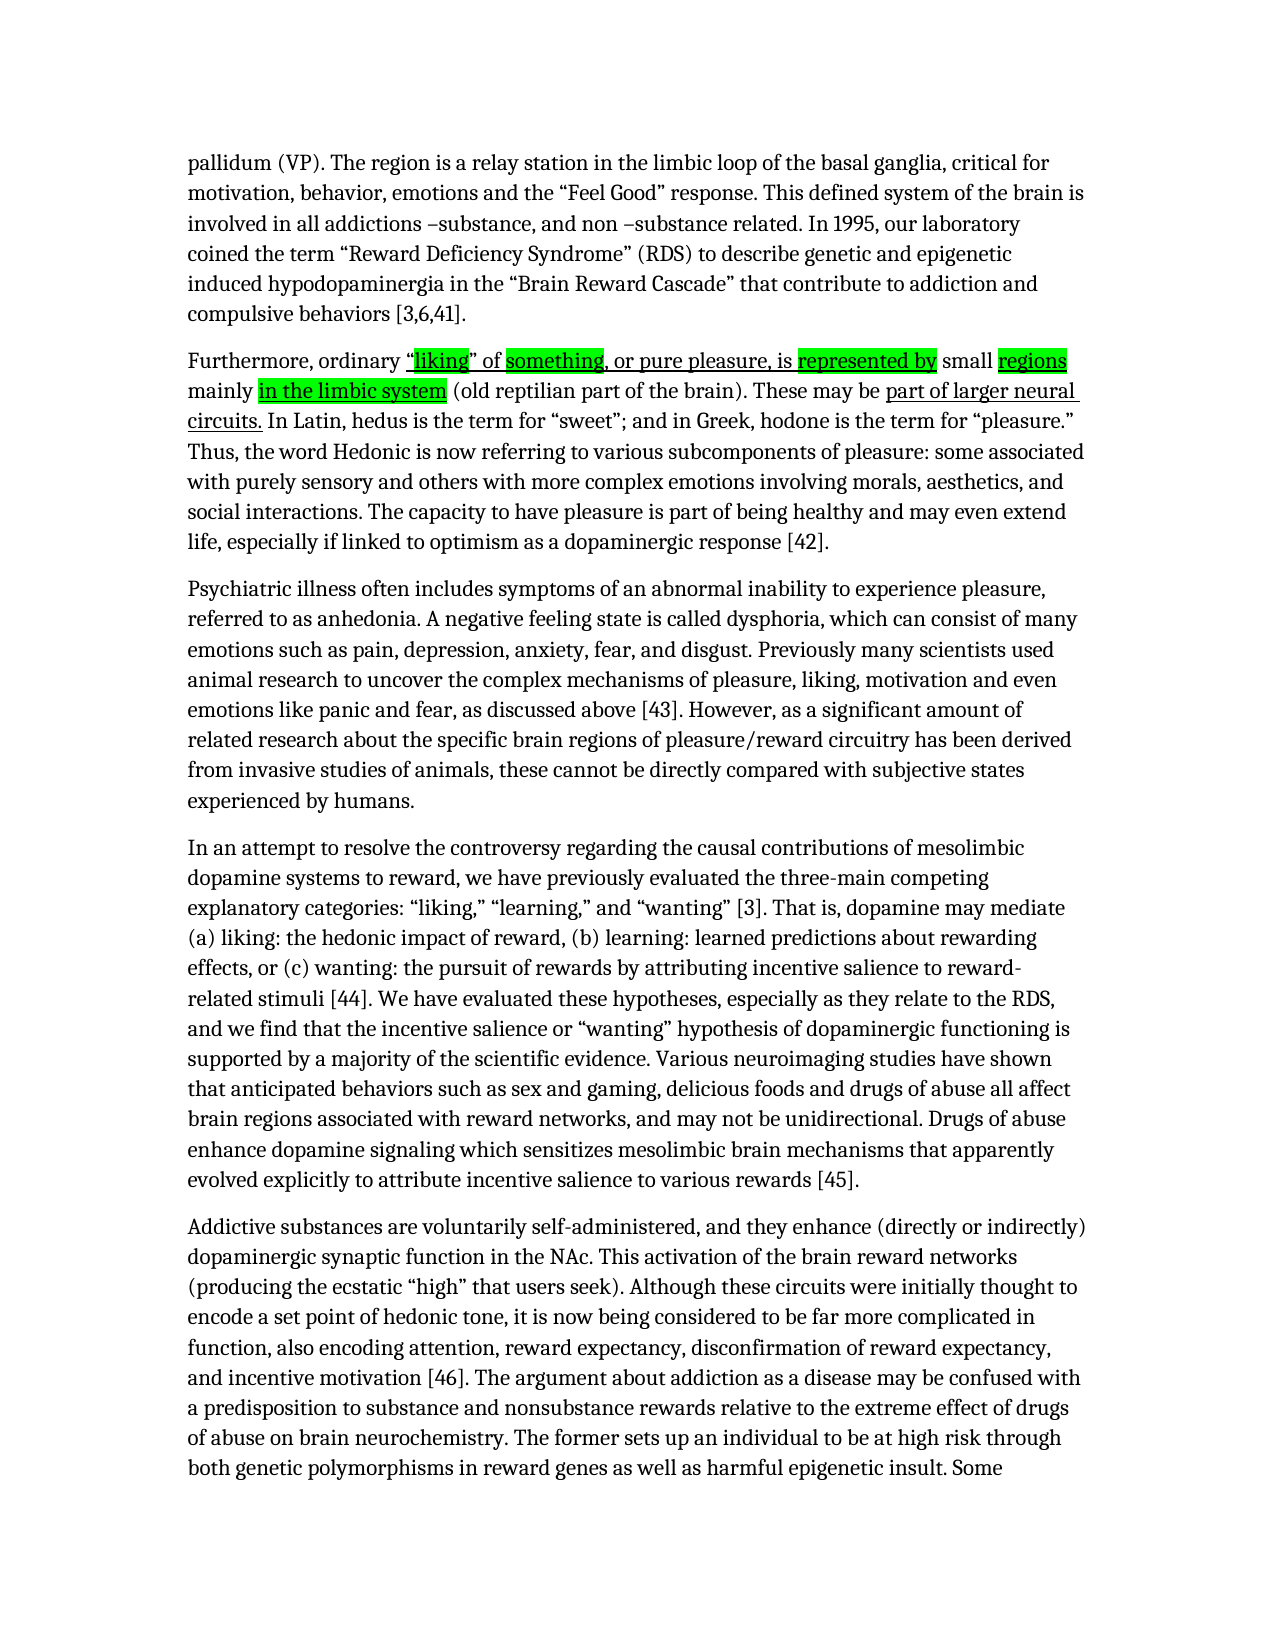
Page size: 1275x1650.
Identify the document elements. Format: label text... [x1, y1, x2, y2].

text Furthermore, ordinary “liking” of something, or pure pleasure, is represented by small regions mainly in the limbic system (old reptilian part of the brain). These may be part of larger neural circuits. In Latin, hedus is the term for “sweet”; and in Greek, hodone is the term for “pleasure.” Thus, the word Hedonic is now referring to various subcomponents of pleasure: some associated with purely sensory and others with more complex emotions involving morals, aesthetics, and social interactions. The capacity to have pleasure is part of being healthy and may even extend life, especially if linked to optimism as a dopaminergic response [42]. [187, 348, 1087, 556]
text Psychiatric illness often includes symptoms of an abnormal inability to experience pleasure, referred to as anhedonia. A negative feeling state is called dysphoria, which can consist of many emotions such as pain, depression, anxiety, fear, and disgust. Previously many scientists used animal research to uncover the complex mechanisms of pleasure, liking, motivation and even emotions like panic and fear, as discussed above [43]. However, as a significant amount of related research about the specific brain regions of pleasure/reward circuitry has been derived from invasive studies of animals, these cannot be directly compared with subjective states experienced by humans. [187, 576, 1087, 814]
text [187, 1213, 1087, 1482]
text In an attempt to resolve the controversy regarding the causal contributions of mesolimbic dopamine systems to reward, we have previously evaluated the three-main competing explanatory categories: “liking,” “learning,” and “wanting” [3]. That is, dopamine may mediate (a) liking: the hedonic impact of reward, (b) learning: learned predictions about rewarding effects, or (c) wanting: the pursuit of rewards by attributing incentive salience to reward-related stimuli [44]. We have evaluated these hypotheses, especially as they relate to the RDS, and we find that the incentive salience or “wanting” hypothesis of dopaminergic functioning is supported by a majority of the scientific evidence. Various neuroimaging studies have shown that anticipated behaviors such as sex and gaming, delicious foods and drugs of abuse all affect brain regions associated with reward networks, and may not be unidirectional. Drugs of abuse enhance dopamine signaling which sensitizes mesolimbic brain mechanisms that apparently evolved explicitly to attribute incentive salience to various rewards [45]. [187, 834, 1087, 1193]
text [187, 150, 1087, 327]
